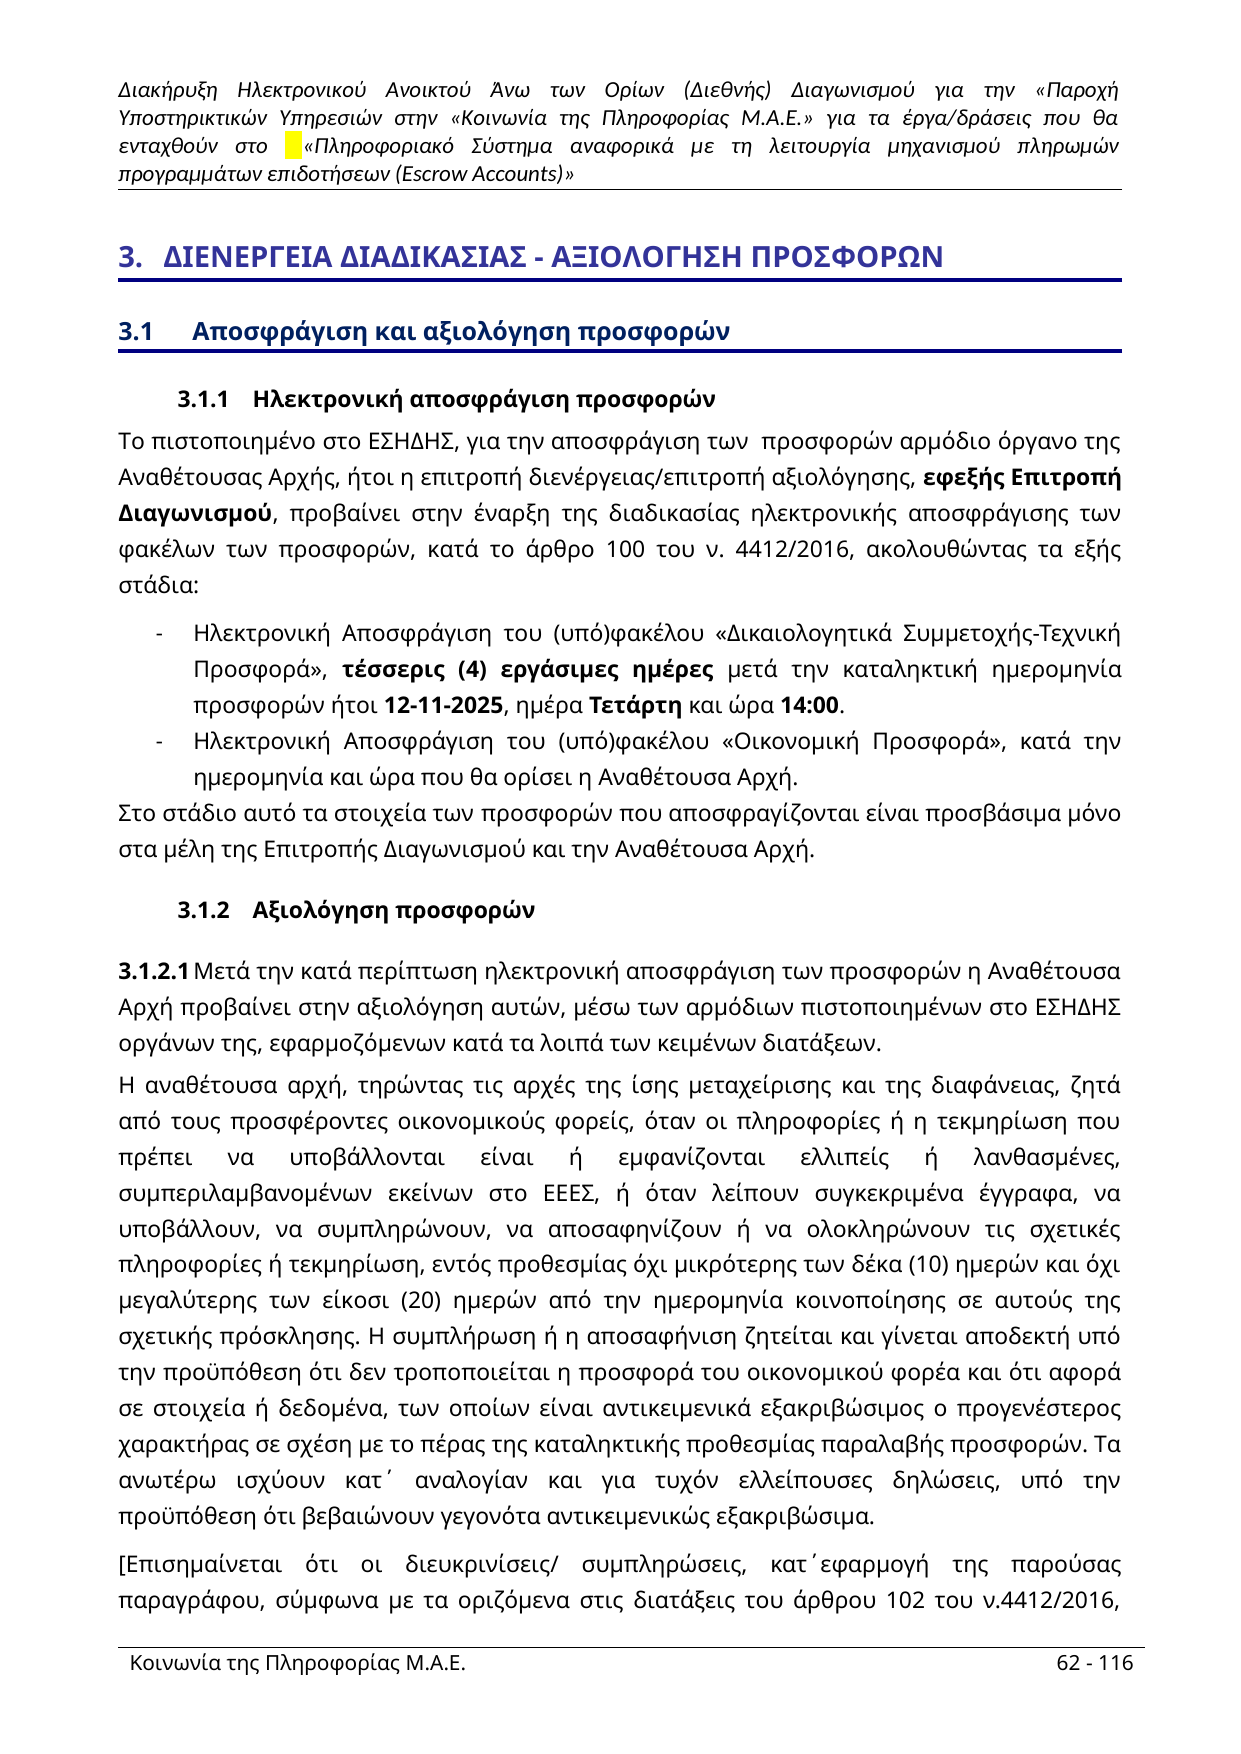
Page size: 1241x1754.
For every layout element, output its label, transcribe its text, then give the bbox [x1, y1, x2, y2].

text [118, 1548, 1122, 1616]
subtitle Ηλεκτρονική αποσφράγιση προσφορών [177, 383, 1122, 414]
subtitle Αξιολόγηση προσφορών [177, 894, 1122, 925]
text Το πιστοποιημένο στο ΕΣΗΔΗΣ, για την αποσφράγιση των προσφορών αρμόδιο όργανο της Αναθέτουσας Αρχής, ήτοι η επιτροπή διενέργειας/επιτροπή αξιολόγησης, εφεξής Επιτροπή Διαγωνισμού, προβαίνει στην έναρξη της διαδικασίας ηλεκτρονικής αποσφράγισης των φακέλων των προσφορών, κατά το άρθρο 100 του ν. 4412/2016, ακολουθώντας τα εξής στάδια: [118, 425, 1122, 600]
subtitle Μετά την κατά περίπτωση ηλεκτρονική αποσφράγιση των προσφορών η Αναθέτουσα Αρχή προβαίνει στην αξιολόγηση αυτών, μέσω των αρμόδιων πιστοποιημένων στο ΕΣΗΔΗΣ οργάνων της, εφαρμοζόμενων κατά τα λοιπά των κειμένων διατάξεων. [118, 955, 1122, 1058]
list Ηλεκτρονική Αποσφράγιση του (υπό)φακέλου «Οικονομική Προσφορά», κατά την ημερομηνία και ώρα που θα ορίσει η Αναθέτουσα Αρχή. [156, 725, 1122, 792]
text Η αναθέτουσα αρχή, τηρώντας τις αρχές της ίσης μεταχείρισης και της διαφάνειας, ζητά από τους προσφέροντες οικονομικούς φορείς, όταν οι πληροφορίες ή η τεκμηρίωση που πρέπει να υποβάλλονται είναι ή εμφανίζονται ελλιπείς ή λανθασμένες, συμπεριλαμβανομένων εκείνων στο ΕΕΕΣ, ή όταν λείπουν συγκεκριμένα έγγραφα, να υποβάλλουν, να συμπληρώνουν, να αποσαφηνίζουν ή να ολοκληρώνουν τις σχετικές πληροφορίες ή τεκμηρίωση, εντός προθεσμίας όχι μικρότερης των δέκα (10) ημερών και όχι μεγαλύτερης των είκοσι (20) ημερών από την ημερομηνία κοινοποίησης σε αυτούς της σχετικής πρόσκλησης. Η συμπλήρωση ή η αποσαφήνιση ζητείται και γίνεται αποδεκτή υπό την προϋπόθεση ότι δεν τροποποιείται η προσφορά του οικονομικού φορέα και ότι αφορά σε στοιχεία ή δεδομένα, των οποίων είναι αντικειμενικά εξακριβώσιμος ο προγενέστερος χαρακτήρας σε σχέση με το πέρας της καταληκτικής προθεσμίας παραλαβής προσφορών. Τα ανωτέρω ισχύουν κατ΄ αναλογίαν και για τυχόν ελλείπουσες δηλώσεις, υπό την προϋπόθεση ότι βεβαιώνουν γεγονότα αντικειμενικώς εξακριβώσιμα. [118, 1069, 1122, 1531]
text Στο στάδιο αυτό τα στοιχεία των προσφορών που αποσφραγίζονται είναι προσβάσιμα μόνο στα μέλη της Επιτροπής Διαγωνισμού και την Αναθέτουσα Αρχή. [118, 797, 1122, 864]
subtitle Αποσφράγιση και αξιολόγηση προσφορών [118, 313, 1122, 349]
subtitle ΔΙΕΝΕΡΓΕΙΑ ΔΙΑΔΙΚΑΣΙΑΣ - ΑΞΙΟΛΟΓΗΣΗ ΠΡΟΣΦΟΡΩΝ [118, 236, 1122, 278]
list Ηλεκτρονική Αποσφράγιση του (υπό)φακέλου «Δικαιολογητικά Συμμετοχής-Τεχνική Προσφορά», τέσσερις (4) εργάσιμες ημέρες μετά την καταληκτική ημερομηνία προσφορών ήτοι 12-11-2025, ημέρα Τετάρτη και ώρα 14:00. [156, 617, 1122, 720]
